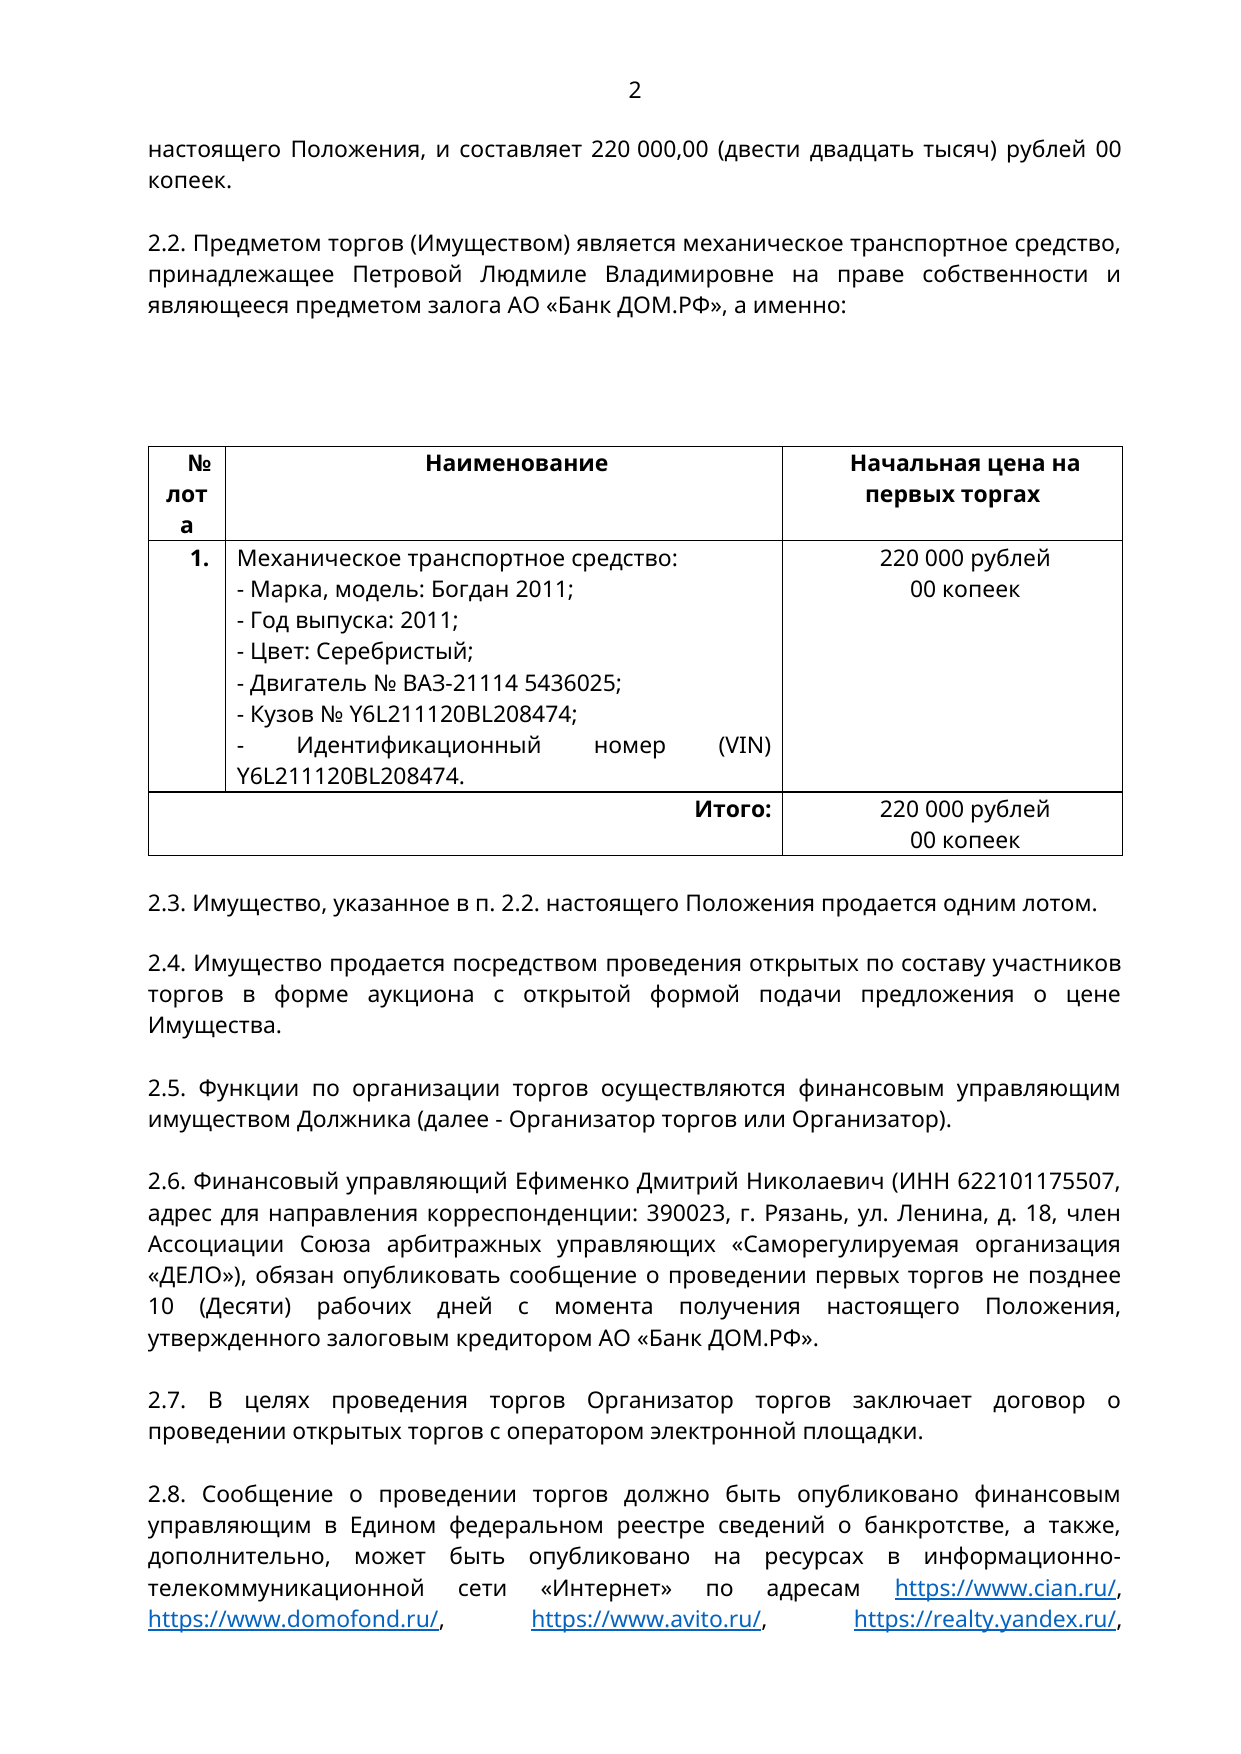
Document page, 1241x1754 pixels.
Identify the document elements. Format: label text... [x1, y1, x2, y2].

table_header № лота [149, 447, 225, 540]
text 2.2. Предметом торгов (Имуществом) является механическое транспортное средство, принадлежащее Петровой Людмиле Владимировне на праве собственности и являющееся предметом залога АО «Банк ДОМ.РФ», а именно: [148, 227, 1122, 321]
table_cell Итого: [149, 793, 782, 855]
table_cell 220 000 рублей 00 копеек [783, 541, 1122, 791]
text 2.7. В целях проведения торгов Организатор торгов заключает договор о проведении открытых торгов с оператором электронной площадки. [148, 1384, 1122, 1447]
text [148, 1478, 1122, 1634]
table_cell 1. [149, 541, 225, 791]
text 2.6. Финансовый управляющий Ефименко Дмитрий Николаевич (ИНН 622101175507, адрес для направления корреспонденции: 390023, г. Рязань, ул. Ленина, д. 18, член Ассоциации Союза арбитражных управляющих «Саморегулируемая организация «ДЕЛО»), обязан опубликовать сообщение о проведении первых торгов не позднее 10 (Десяти) рабочих дней с момента получения настоящего Положения, утвержденного залоговым кредитором АО «Банк ДОМ.РФ». [148, 1165, 1122, 1353]
text 2.3. Имущество, указанное в п. 2.2. настоящего Положения продается одним лотом. [148, 887, 1122, 918]
text 2.5. Функции по организации торгов осуществляются финансовым управляющим имуществом Должника (далее - Организатор торгов или Организатор). [148, 1072, 1122, 1134]
text 2.4. Имущество продается посредством проведения открытых по составу участников торгов в форме аукциона с открытой формой подачи предложения о цене Имущества. [148, 947, 1122, 1040]
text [148, 133, 1122, 196]
table_header Начальная цена на первых торгах [783, 447, 1122, 540]
table_header Наименование [226, 447, 782, 540]
table_cell 220 000 рублей 00 копеек [783, 793, 1122, 855]
table_cell Механическое транспортное средство: - Марка, модель: Богдан 2011; - Год выпуска: 2011; - Цвет: Серебристый; - Двигатель № ВАЗ-21114 5436025; - Кузов № Y6L211120BL208474; - Идентификационный номер (VIN) Y6L211120BL208474. [226, 541, 782, 791]
